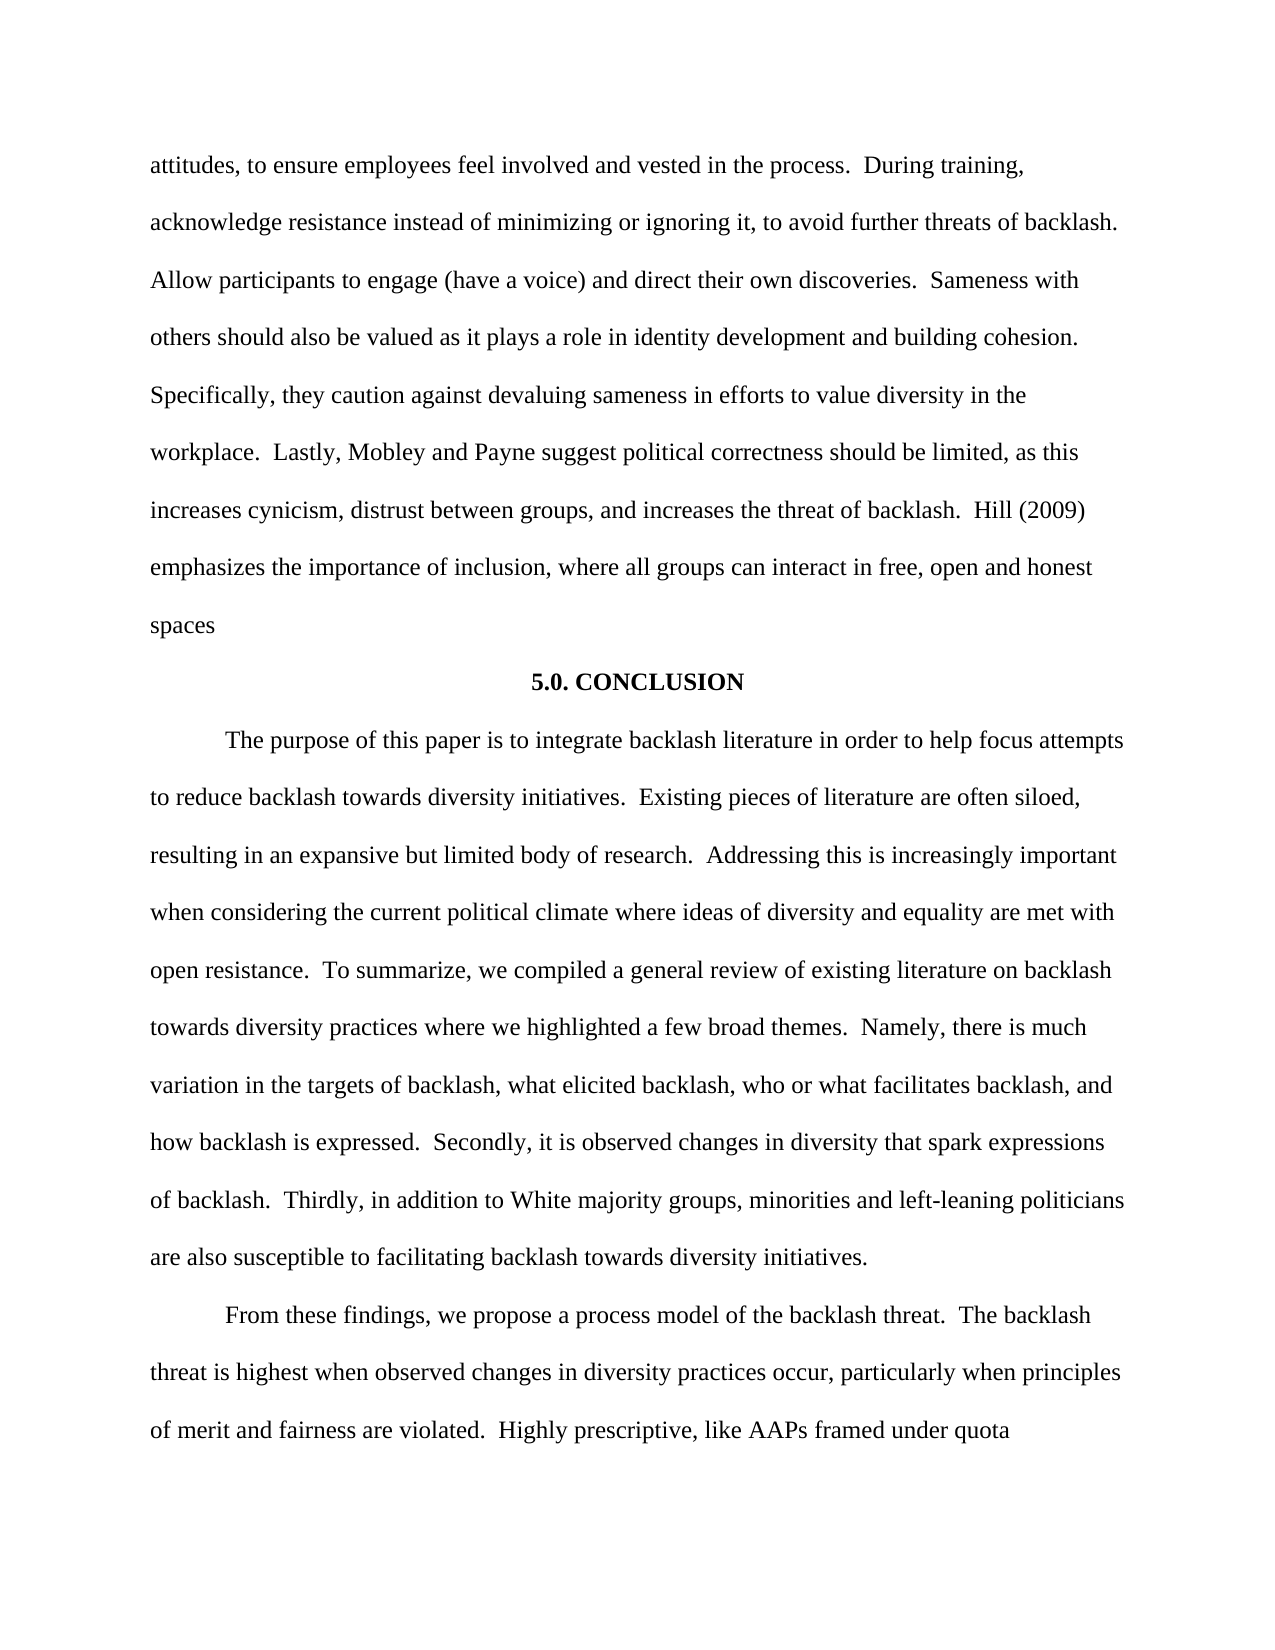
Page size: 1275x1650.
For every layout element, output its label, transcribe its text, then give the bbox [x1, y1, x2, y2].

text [150, 150, 1125, 639]
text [150, 1300, 1125, 1444]
text The purpose of this paper is to integrate backlash literature in order to help focus attempts to reduce backlash towards diversity initiatives. Existing pieces of literature are often siloed, resulting in an expansive but limited body of research. Addressing this is increasingly important when considering the current political climate where ideas of diversity and equality are met with open resistance. To summarize, we compiled a general review of existing literature on backlash towards diversity practices where we highlighted a few broad themes. Namely, there is much variation in the targets of backlash, what elicited backlash, who or what facilitates backlash, and how backlash is expressed. Secondly, it is observed changes in diversity that spark expressions of backlash. Thirdly, in addition to White majority groups, minorities and left-leaning politicians are also susceptible to facilitating backlash towards diversity initiatives. [150, 725, 1125, 1271]
text 5.0. CONCLUSION [150, 667, 1125, 696]
